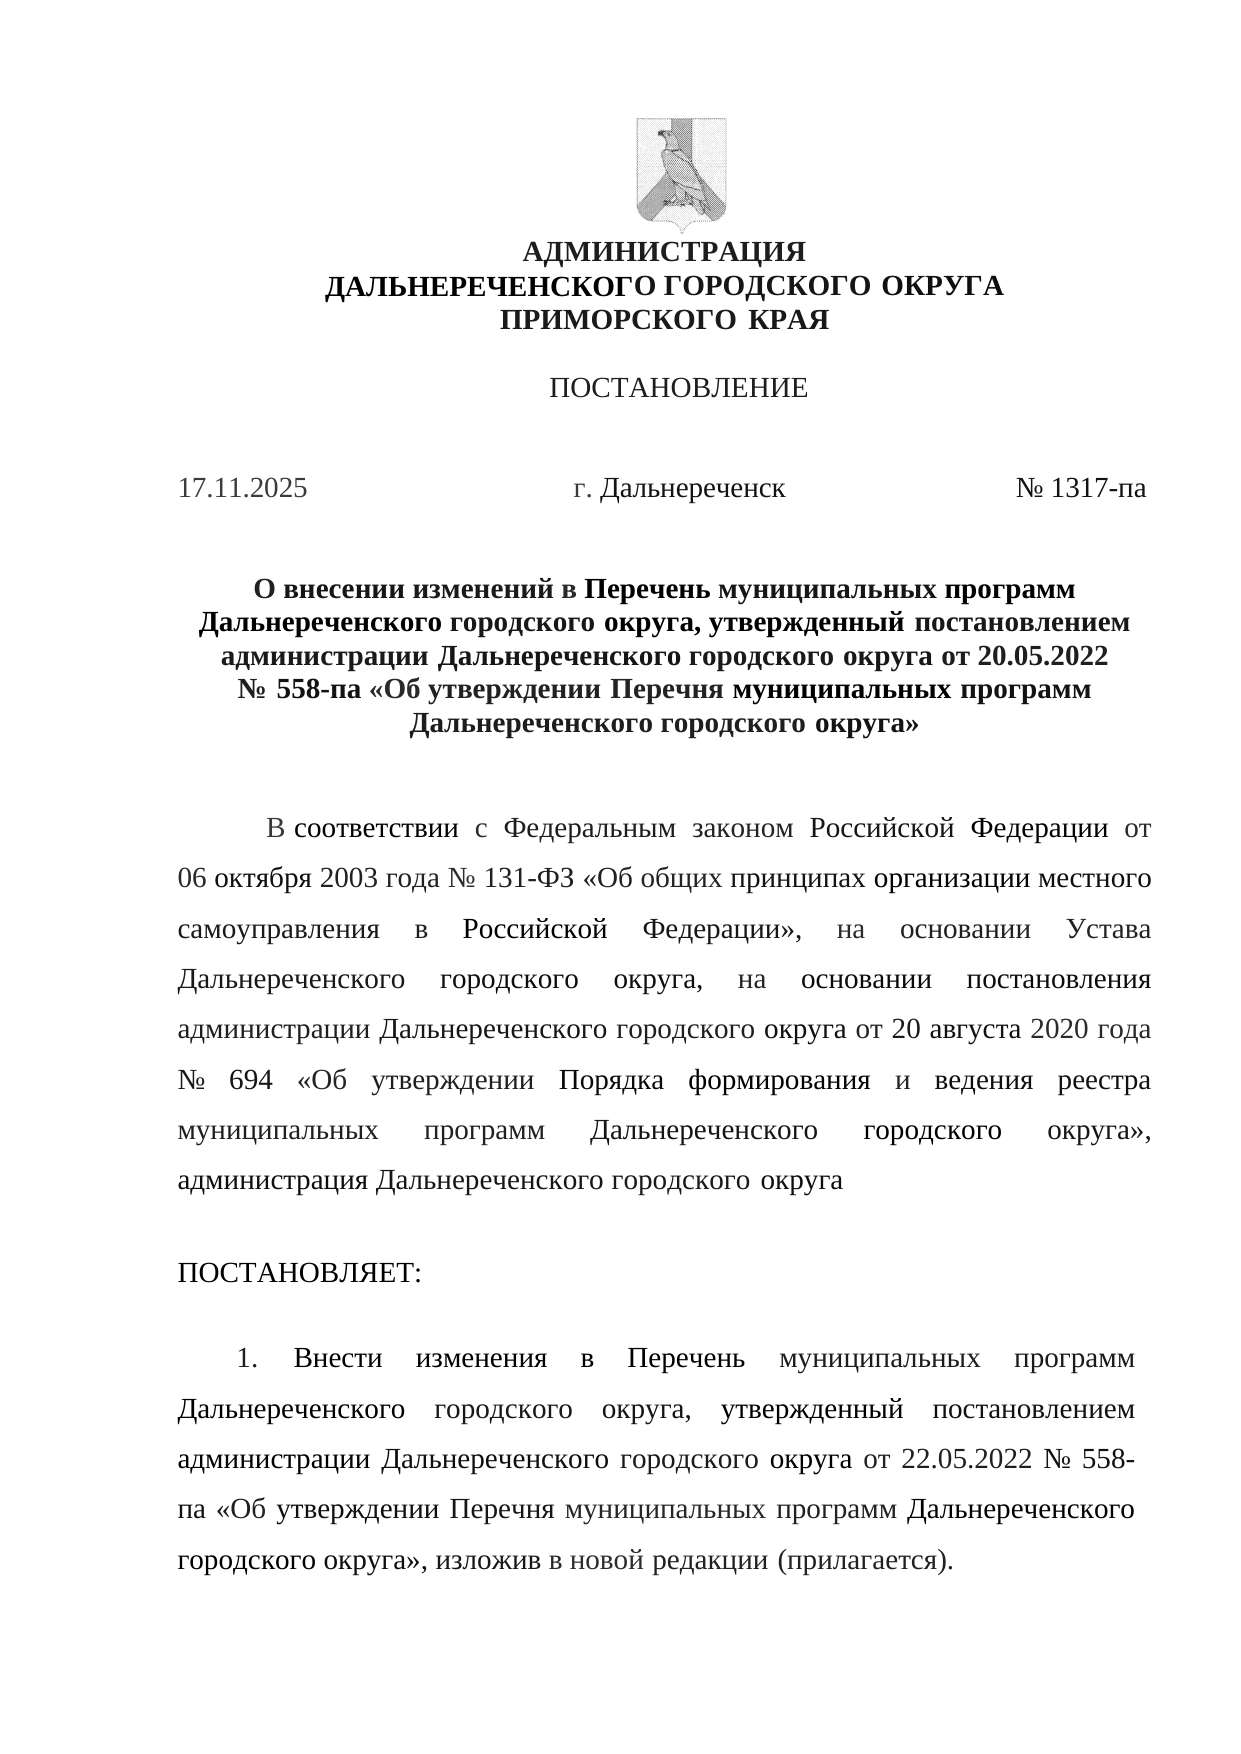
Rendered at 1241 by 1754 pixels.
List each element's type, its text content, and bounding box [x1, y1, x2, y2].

text АДМИНИСТРАЦИЯ [177, 234, 1152, 268]
text В соответствии с Федеральным законом Российской Федерации от 06 октября 2003 года № 131-ФЗ «Об общих принципах организации местного самоуправления в Российской Федерации», на основании Устава Дальнереченского городского округа, на основании постановления администрации Дальнереченского городского округа от 20 августа 2020 года № 694 «Об утверждении Порядка формирования и ведения реестра муниципальных программ Дальнереченского городского округа», администрация Дальнереченского городского округа [177, 810, 1152, 1196]
picture [636, 118, 727, 234]
text администрации Дальнереченского городского округа от 20.05.2022 [177, 638, 1152, 671]
text О внесении изменений в Перечень муниципальных программ Дальнереченского городского округа, утвержденный постановлением [177, 571, 1152, 638]
text ПОСТАНОВЛЕНИЕ [549, 370, 1152, 403]
text ПРИМОРСКОГО КРАЯ [177, 302, 1152, 336]
text ДАЛЬНЕРЕЧЕНСКОГО ГОРОДСКОГО ОКРУГА [177, 268, 1152, 302]
text 17.11.2025 г. Дальнереченск № 1317-па [177, 470, 1152, 504]
text ПОСТАНОВЛЯЕТ: [177, 1256, 1152, 1289]
list Внести изменения в Перечень муниципальных программ Дальнереченского городского округа, утвержденный постановлением администрации Дальнереченского городского округа от 22.05.2022 № 558-пa «Об утверждении Перечня муниципальных программ Дальнереченского городского округа», изложив в новой редакции (прилагается). [177, 1341, 1135, 1575]
text № 558-па «Об утверждении Перечня муниципальных программ Дальнереченского городского округа» [177, 671, 1152, 738]
